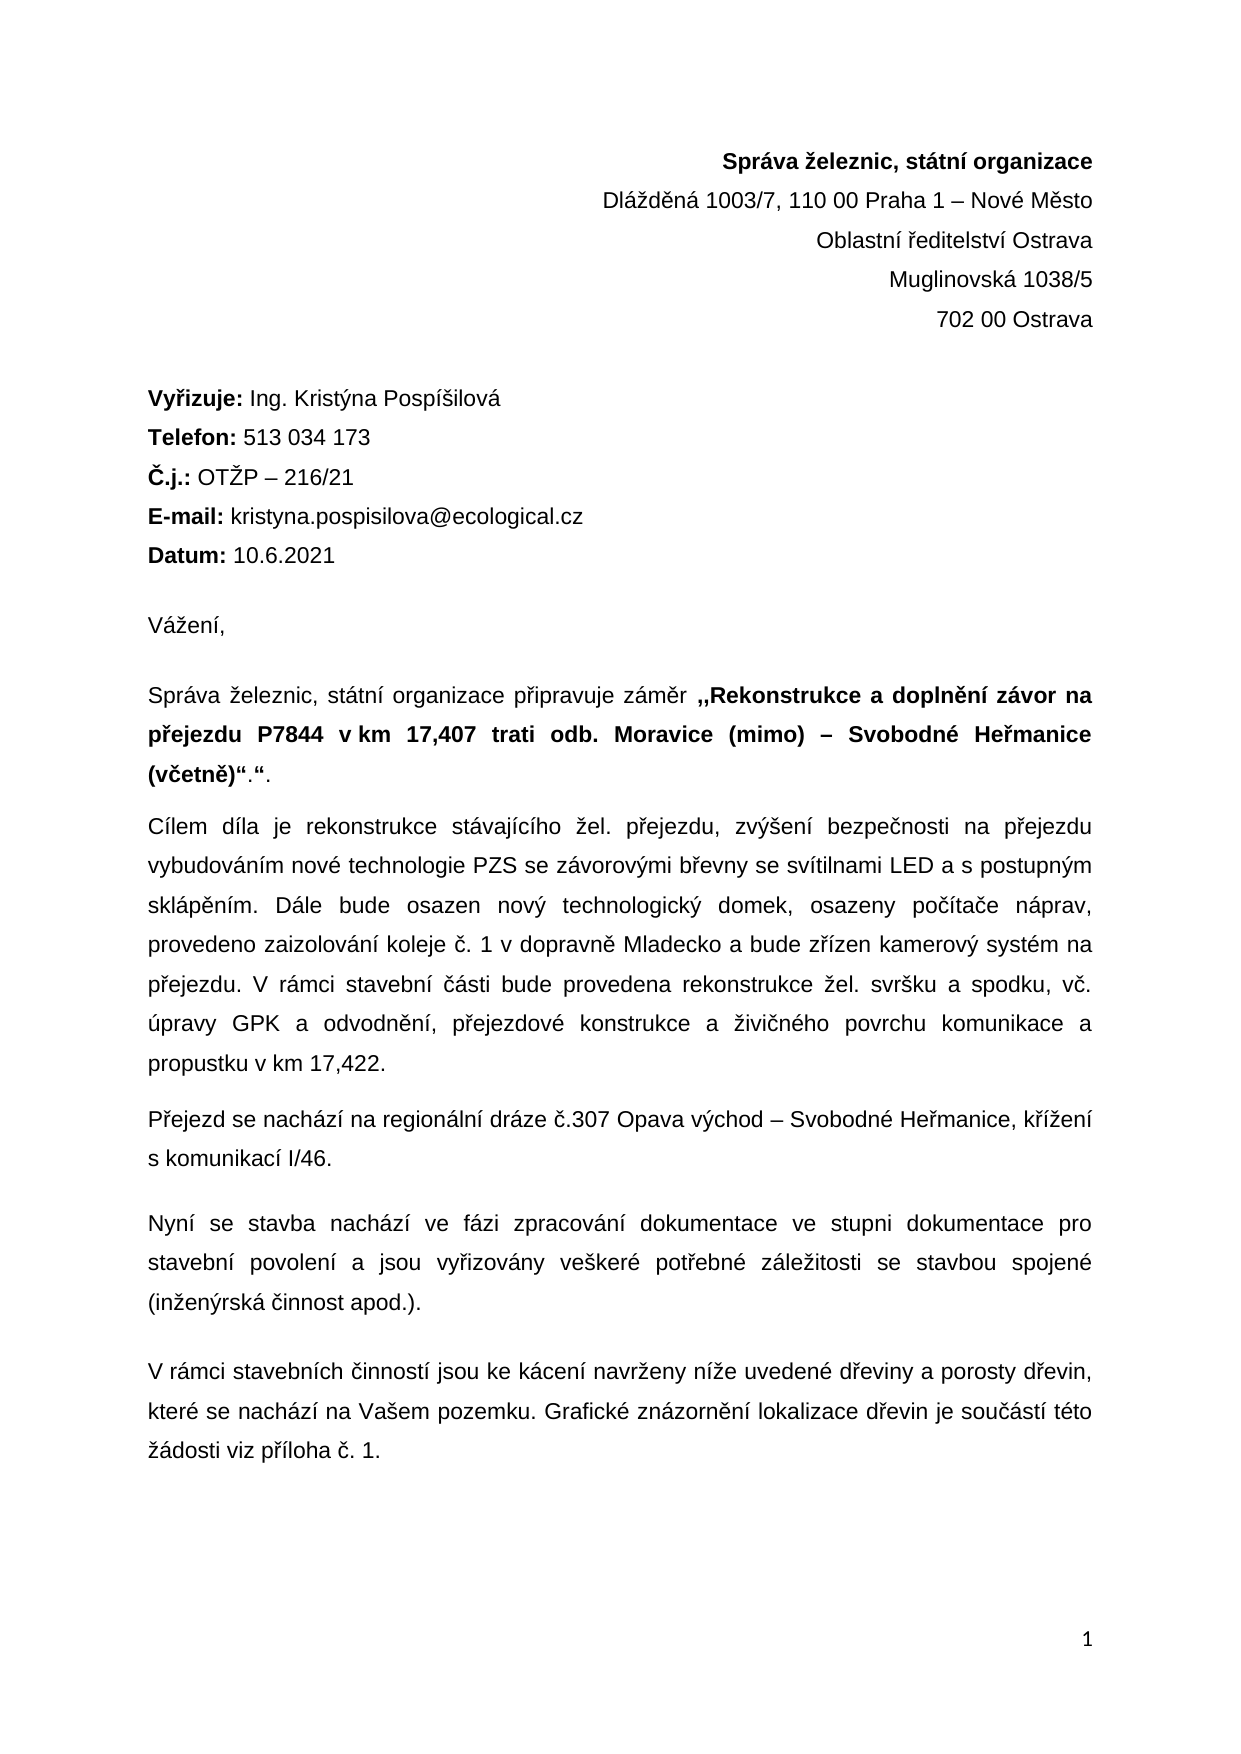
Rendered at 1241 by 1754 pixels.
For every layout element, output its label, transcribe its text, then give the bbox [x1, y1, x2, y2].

text Cílem díla je rekonstrukce stávajícího žel. přejezdu, zvýšení bezpečnosti na přejezdu vybudováním nové technologie PZS se závorovými břevny se svítilnami LED a s postupným sklápěním. Dále bude osazen nový technologický domek, osazeny počítače náprav, provedeno zaizolování koleje č. 1 v dopravně Mladecko a bude zřízen kamerový systém na přejezdu. V rámci stavební části bude provedena rekonstrukce žel. svršku a spodku, vč. úpravy GPK a odvodnění, přejezdové konstrukce a živičného povrchu komunikace a propustku v km 17,422. [148, 813, 1093, 1076]
text Správa železnic, státní organizace [148, 148, 1093, 174]
text Datum: 10.6.2021 [148, 542, 1093, 569]
text Telefon: 513 034 173 [148, 424, 1093, 450]
text Dlážděná 1003/7, 110 00 Praha 1 – Nové Město [148, 187, 1093, 213]
text Nyní se stavba nachází ve fázi zpracování dokumentace ve stupni dokumentace pro stavební povolení a jsou vyřizovány veškeré potřebné záležitosti se stavbou spojené (inženýrská činnost apod.). [148, 1210, 1093, 1315]
text Vyřizuje: Ing. Kristýna Pospíšilová [148, 384, 1093, 411]
text V rámci stavebních činností jsou ke kácení navrženy níže uvedené dřeviny a porosty dřevin, které se nachází na Vašem pozemku. Grafické znázornění lokalizace dřevin je součástí této žádosti viz příloha č. 1. [148, 1358, 1093, 1464]
text Muglinovská 1038/5 [148, 266, 1093, 292]
text Vážení, [148, 612, 1093, 638]
text E-mail: kristyna.pospisilova@ecological.cz [148, 503, 1093, 529]
text Správa železnic, státní organizace připravuje záměr ,,Rekonstrukce a doplnění závor na přejezdu P7844 v km 17,407 trati odb. Moravice (mimo) – Svobodné Heřmanice (včetně)“.“. [148, 682, 1093, 787]
text Oblastní ředitelství Ostrava [148, 227, 1093, 253]
text Č.j.: OTŽP – 216/21 [148, 463, 1093, 490]
text 702 00 Ostrava [148, 306, 1093, 332]
text Přejezd se nachází na regionální dráze č.307 Opava východ – Svobodné Heřmanice, křížení s komunikací I/46. [148, 1106, 1093, 1172]
